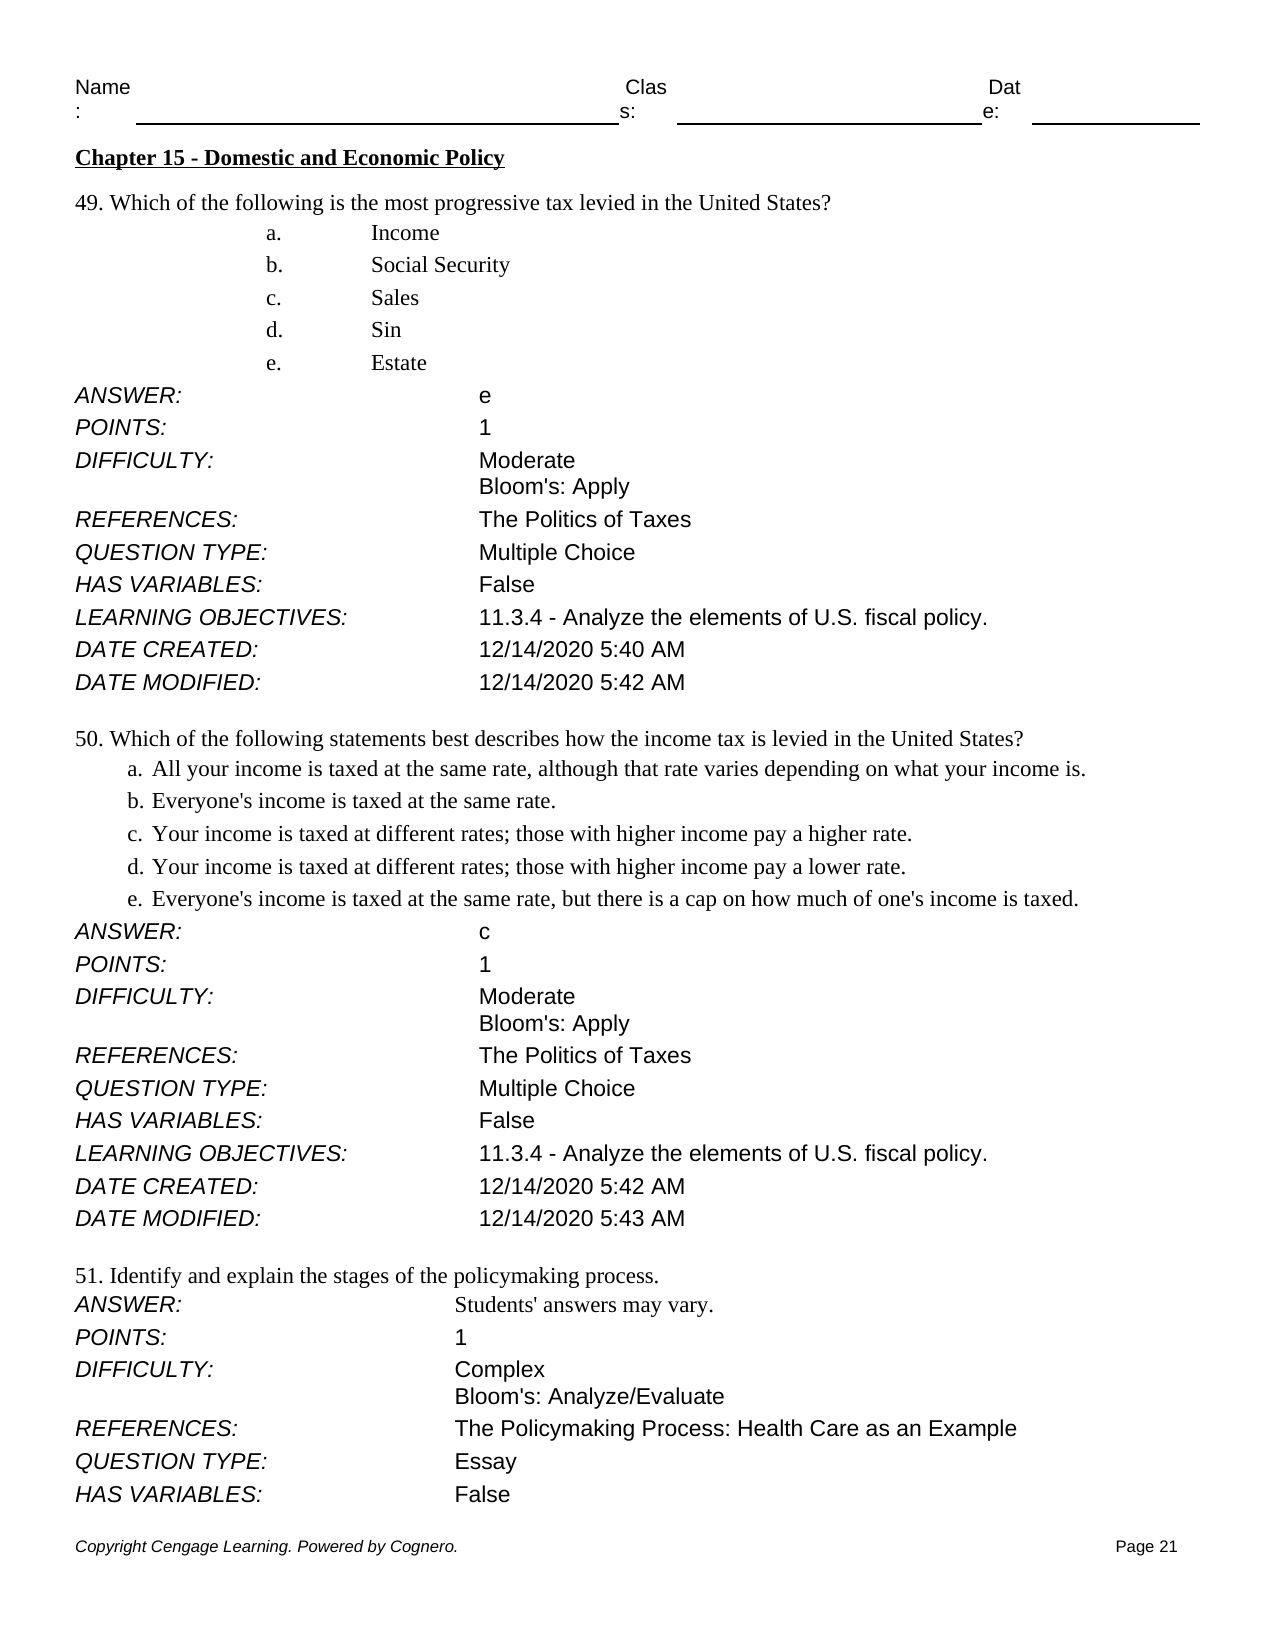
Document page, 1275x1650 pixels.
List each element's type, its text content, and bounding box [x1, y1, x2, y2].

table_header 49. Which of the following is the most progressive tax levied in the United States? [75, 189, 1200, 698]
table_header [75, 1262, 1200, 1510]
table_header 50. Which of the following statements best describes how the income tax is levied in the United States? [75, 726, 1200, 1235]
